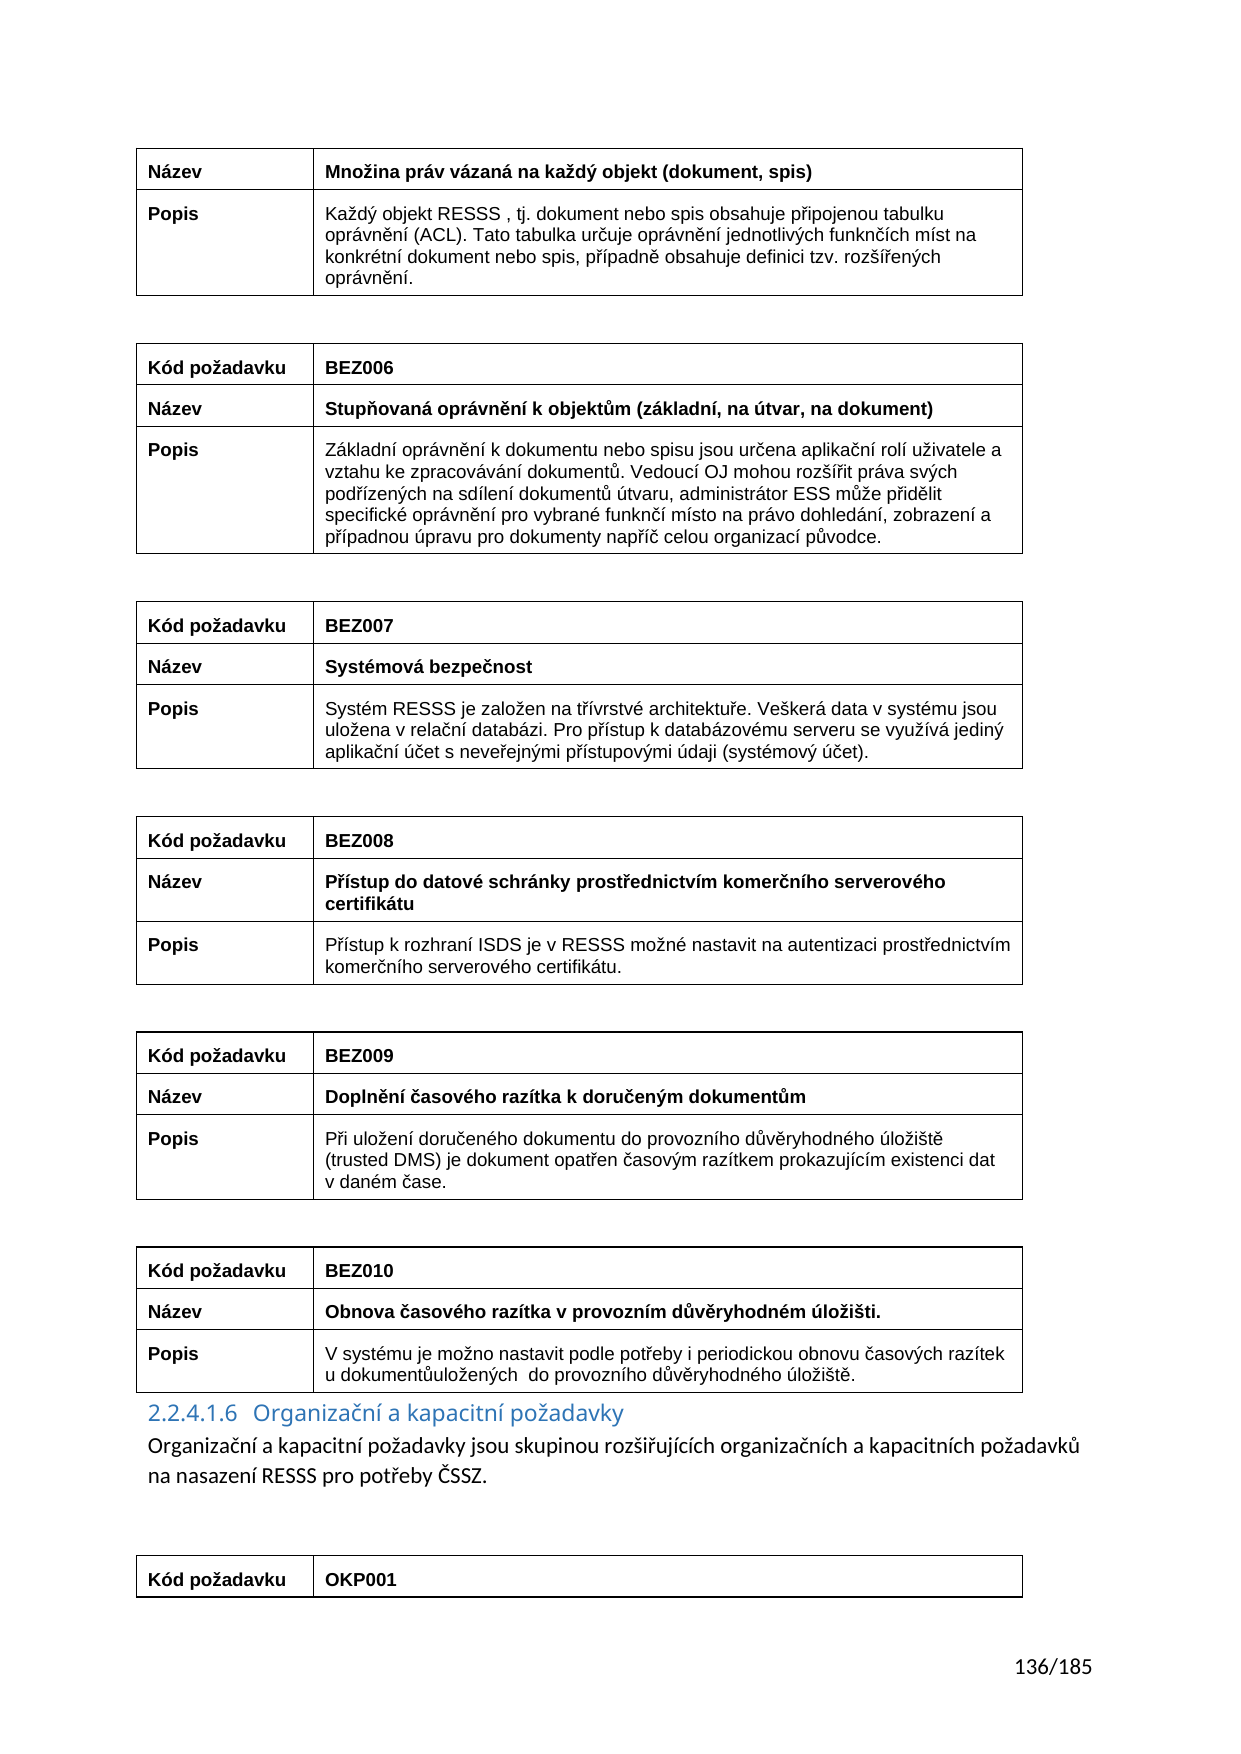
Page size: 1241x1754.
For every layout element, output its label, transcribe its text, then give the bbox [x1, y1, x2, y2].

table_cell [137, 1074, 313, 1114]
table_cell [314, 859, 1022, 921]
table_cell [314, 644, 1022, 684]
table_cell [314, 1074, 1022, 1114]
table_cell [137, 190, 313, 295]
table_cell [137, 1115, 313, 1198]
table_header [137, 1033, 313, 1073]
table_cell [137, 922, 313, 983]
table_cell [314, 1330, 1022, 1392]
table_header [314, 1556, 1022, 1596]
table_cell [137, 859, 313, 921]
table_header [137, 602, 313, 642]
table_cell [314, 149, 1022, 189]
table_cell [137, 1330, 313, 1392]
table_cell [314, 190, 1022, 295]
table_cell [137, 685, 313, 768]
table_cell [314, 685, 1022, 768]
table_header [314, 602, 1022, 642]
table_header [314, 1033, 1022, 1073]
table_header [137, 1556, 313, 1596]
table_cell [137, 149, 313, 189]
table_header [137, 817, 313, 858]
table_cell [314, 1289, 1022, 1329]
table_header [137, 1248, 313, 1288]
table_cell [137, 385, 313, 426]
subtitle Organizační a kapacitní požadavky [148, 1397, 1093, 1428]
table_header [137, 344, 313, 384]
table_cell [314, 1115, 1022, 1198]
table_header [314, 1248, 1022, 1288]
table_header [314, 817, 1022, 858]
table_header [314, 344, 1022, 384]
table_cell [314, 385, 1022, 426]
text Organizační a kapacitní požadavky jsou skupinou rozšiřujících organizačních a kapacitních požadavků na nasazení RESSS pro potřeby ČSSZ. [148, 1431, 1093, 1489]
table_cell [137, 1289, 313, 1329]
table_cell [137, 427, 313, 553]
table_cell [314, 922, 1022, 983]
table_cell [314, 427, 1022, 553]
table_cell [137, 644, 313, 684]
